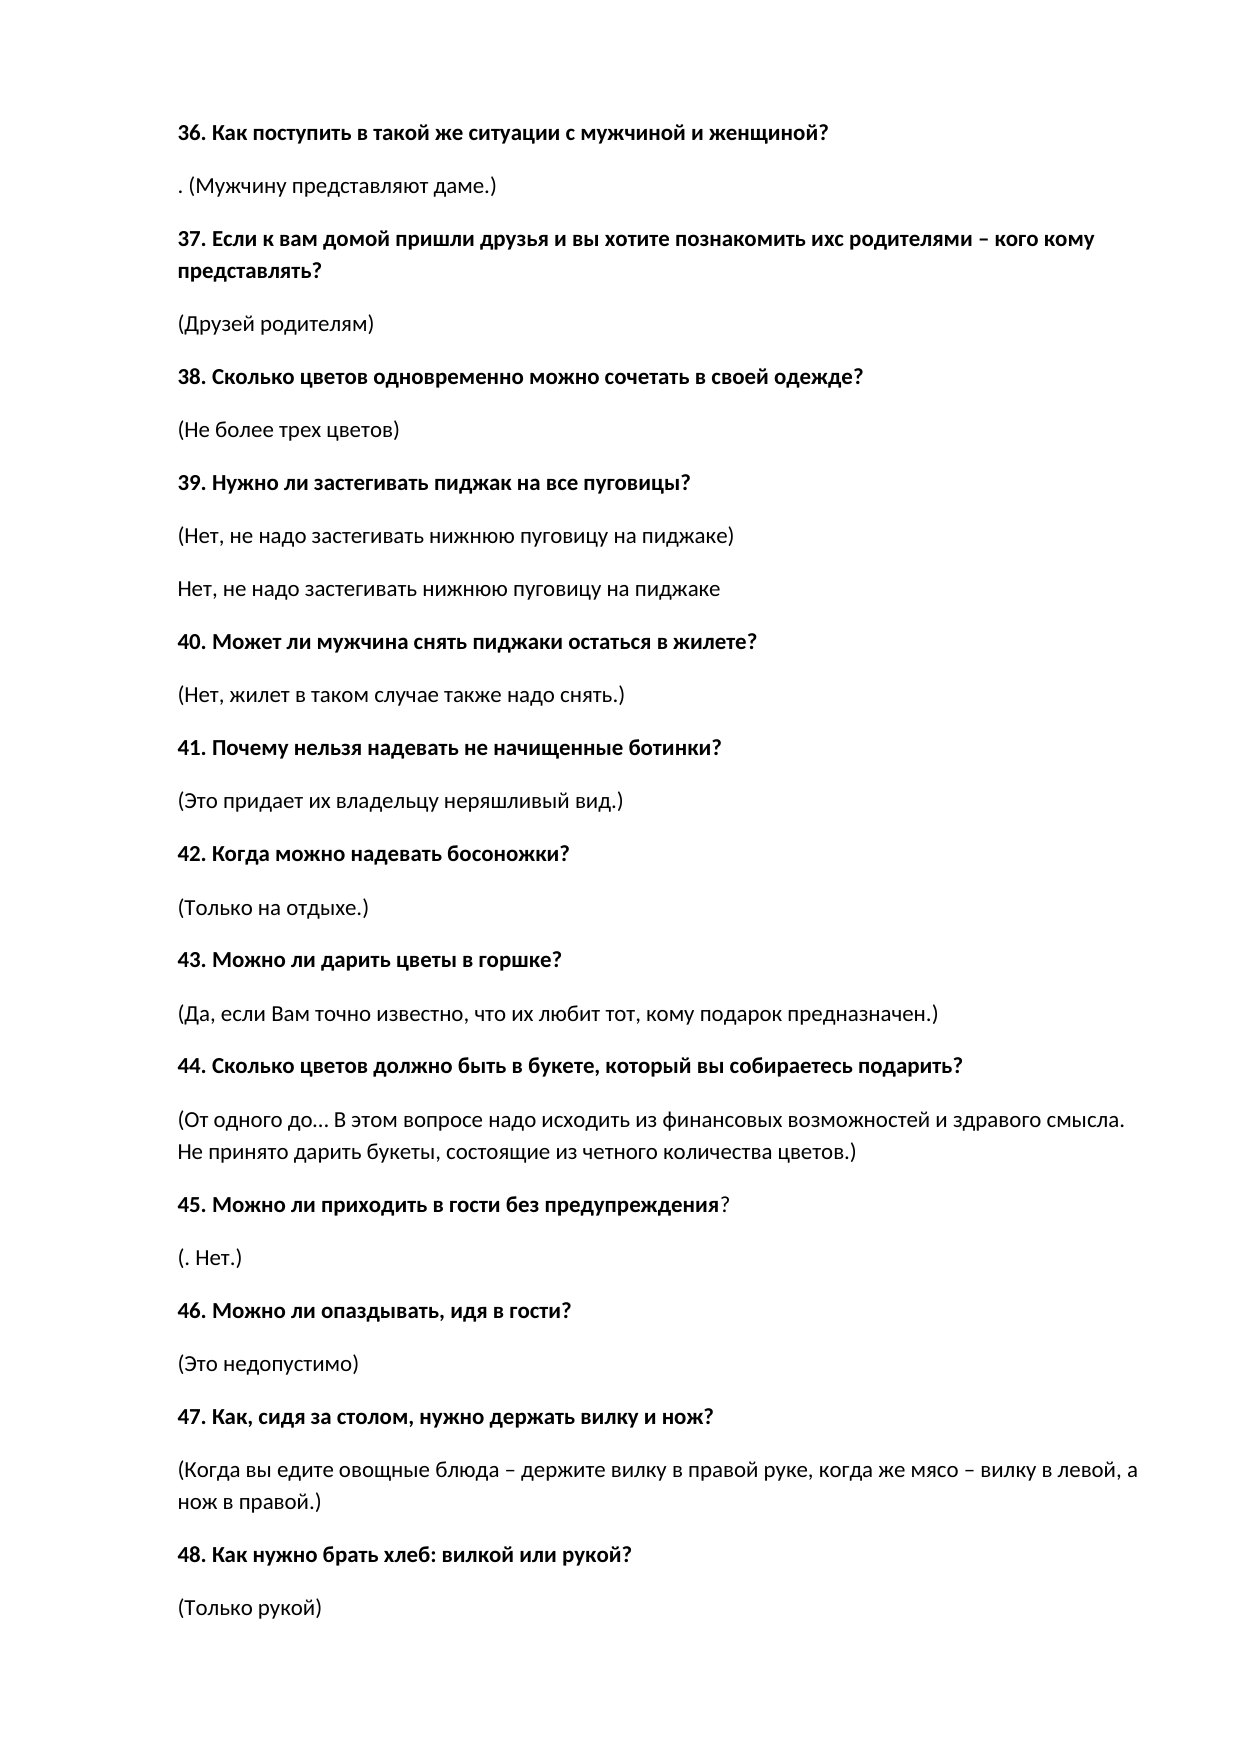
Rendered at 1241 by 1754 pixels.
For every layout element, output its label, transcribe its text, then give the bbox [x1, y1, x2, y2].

text (Друзей родителям) [177, 309, 1152, 337]
text (Только на отдыхе.) [177, 893, 1152, 921]
text 38. Сколько цветов одновременно можно сочетать в своей одежде? [177, 362, 1152, 390]
text (Нет, жилет в таком случае также надо снять.) [177, 681, 1152, 708]
text 40. Может ли мужчина снять пиджаки остаться в жилете? [177, 627, 1152, 656]
text (Только рукой) [177, 1593, 1152, 1621]
text 41. Почему нельзя надевать не начищенные ботинки? [177, 733, 1152, 762]
text . (Мужчину представляют даме.) [177, 171, 1152, 199]
text 45. Можно ли приходить в гости без предупреждения? [177, 1190, 1152, 1218]
text (Это придает их владельцу неряшливый вид.) [177, 787, 1152, 814]
text (Это недопустимо) [177, 1349, 1152, 1377]
text 46. Можно ли опаздывать, идя в гости? [177, 1296, 1152, 1324]
text (Когда вы едите овощные блюда – держите вилку в правой руке, когда же мясо – вилку в левой, а нож в правой.) [177, 1455, 1152, 1515]
text (Да, если Вам точно известно, что их любит тот, кому подарок предназначен.) [177, 999, 1152, 1027]
text 42. Когда можно надевать босоножки? [177, 839, 1152, 868]
text (Нет, не надо застегивать нижнюю пуговицу на пиджаке) [177, 521, 1152, 549]
text (. Нет.) [177, 1243, 1152, 1271]
text 48. Как нужно брать хлеб: вилкой или рукой? [177, 1540, 1152, 1568]
text 39. Нужно ли застегивать пиджак на все пуговицы? [177, 468, 1152, 496]
text Нет, не надо застегивать нижнюю пуговицу на пиджаке [177, 574, 1152, 602]
text (От одного до… В этом вопросе надо исходить из финансовых возможностей и здравого смысла. Не принято дарить букеты, состоящие из четного количества цветов.) [177, 1105, 1152, 1165]
text (Не более трех цветов) [177, 415, 1152, 443]
text 43. Можно ли дарить цветы в горшке? [177, 946, 1152, 974]
text 36. Как поступить в такой же ситуации с мужчиной и женщиной? [177, 118, 1152, 146]
text 47. Как, сидя за столом, нужно держать вилку и нож? [177, 1402, 1152, 1430]
text 37. Если к вам домой пришли друзья и вы хотите познакомить ихс родителями – кого кому представлять? [177, 224, 1152, 284]
text 44. Сколько цветов должно быть в букете, который вы собираетесь подарить? [177, 1052, 1152, 1080]
